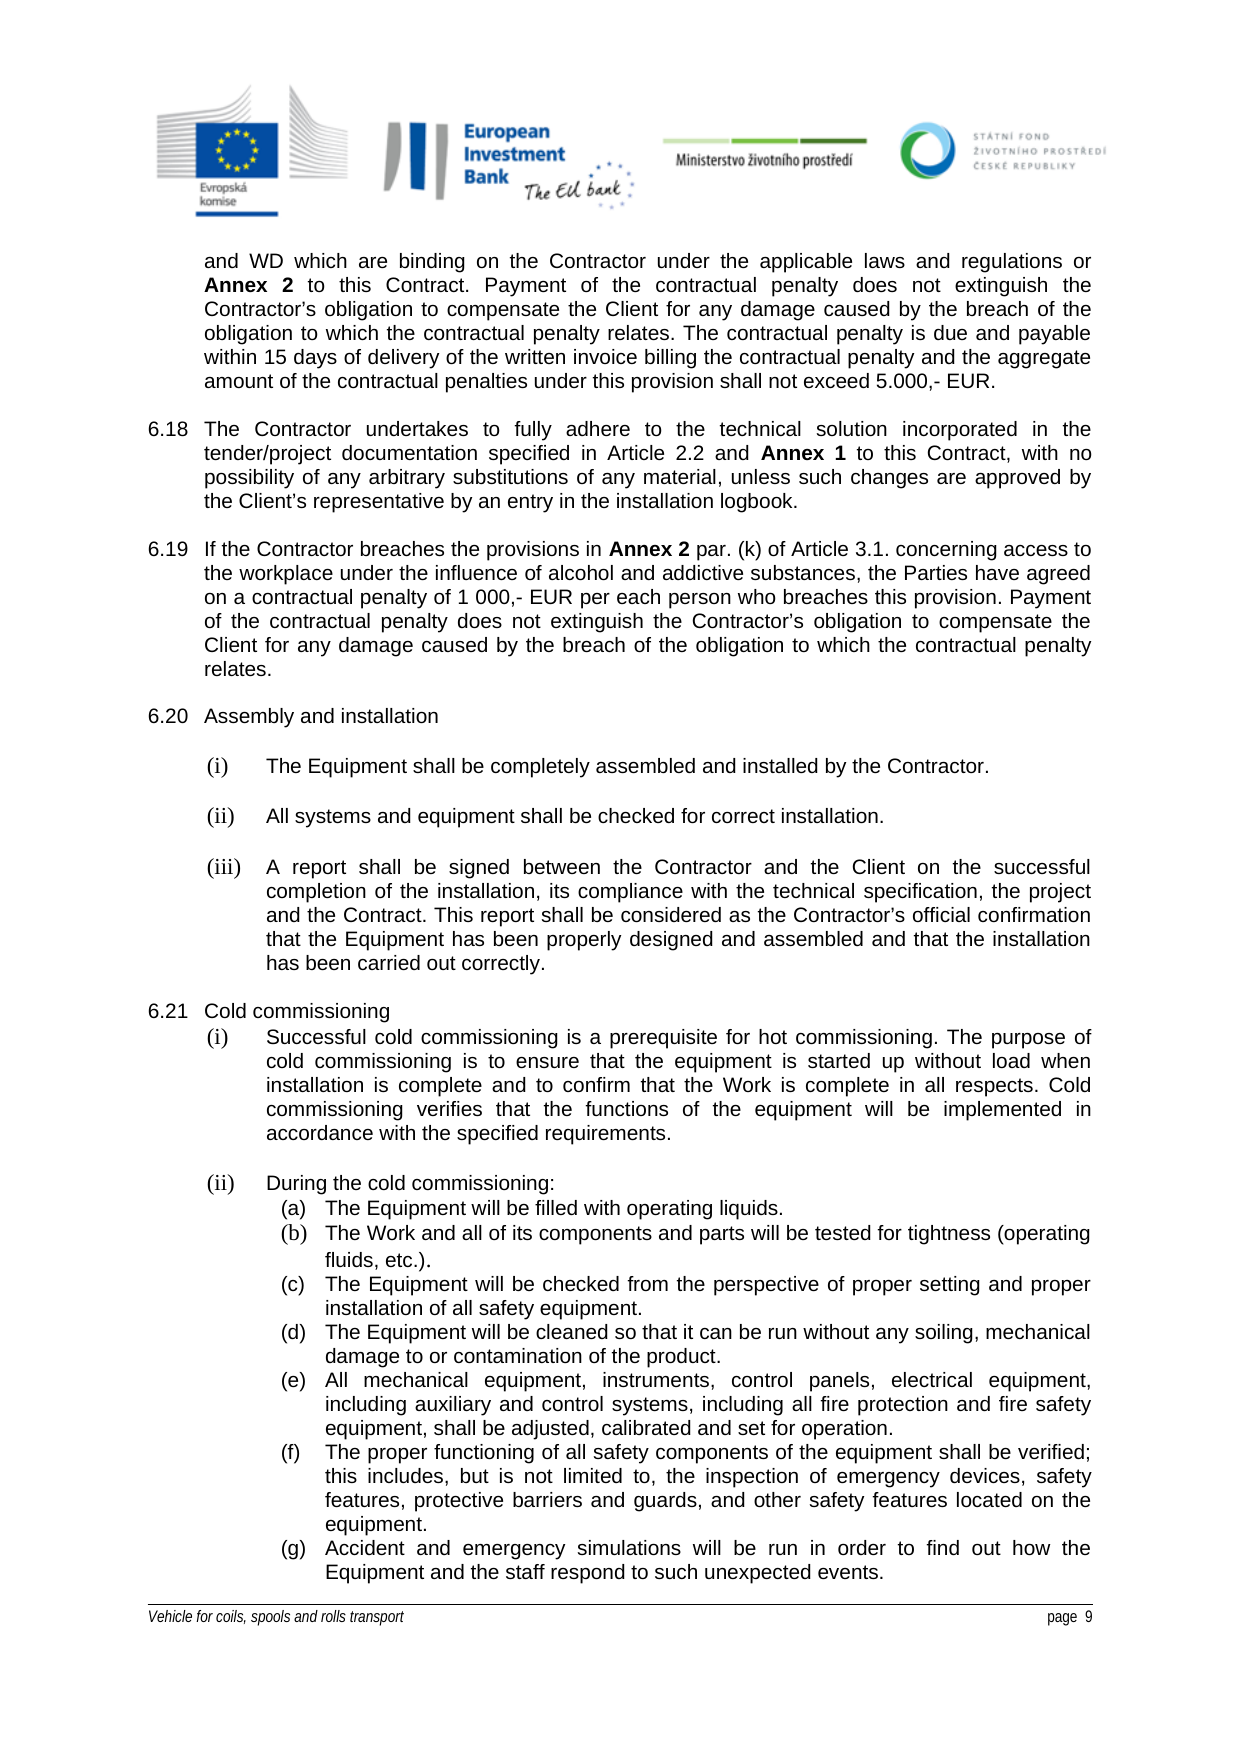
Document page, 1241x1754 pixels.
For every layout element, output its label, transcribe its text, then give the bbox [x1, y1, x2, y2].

list A report shall be signed between the Contractor and the Client on the successful completion of the installation, its compliance with the technical specification, the project and the Contract. This report shall be considered as the Contractor’s official confirmation that the Equipment has been properly designed and assembled and that the installation has been carried out correctly. [207, 853, 1093, 975]
list Accident and emergency simulations will be run in order to find out how the Equipment and the staff respond to such unexpected events. [281, 1536, 1093, 1583]
list The Equipment will be cleaned so that it can be run without any soiling, mechanical damage to or contamination of the product. [281, 1320, 1093, 1368]
list Successful cold commissioning is a prerequisite for hot commissioning. The purpose of cold commissioning is to ensure that the equipment is started up without load when installation is complete and to confirm that the Work is complete in all respects. Cold commissioning verifies that the functions of the equipment will be implemented in accordance with the specified requirements. [207, 1023, 1093, 1145]
list The Work and all of its components and parts will be tested for tightness (operating fluids, etc.). [281, 1219, 1093, 1272]
list The Equipment will be checked from the perspective of proper setting and proper installation of all safety equipment. [281, 1272, 1093, 1320]
picture [147, 73, 1122, 225]
list Cold commissioning [148, 999, 1093, 1023]
list The Equipment will be filled with operating liquids. [281, 1195, 1093, 1219]
list If the Contractor breaches the provisions in Annex 2 par. (k) of Article 3.1. concerning access to the workplace under the influence of alcohol and addictive substances, the Parties have agreed on a contractual penalty of 1 000,- EUR per each person who breaches this provision. Payment of the contractual penalty does not extinguish the Contractor’s obligation to compensate the Client for any damage caused by the breach of the obligation to which the contractual penalty relates. [148, 537, 1093, 680]
list All systems and equipment shall be checked for correct installation. [207, 802, 1093, 829]
list All mechanical equipment, instruments, control panels, electrical equipment, including auxiliary and control systems, including all fire protection and fire safety equipment, shall be adjusted, calibrated and set for operation. [281, 1368, 1093, 1440]
list The proper functioning of all safety components of the equipment shall be verified; this includes, but is not limited to, the inspection of emergency devices, safety features, protective barriers and guards, and other safety features located on the equipment. [281, 1440, 1093, 1536]
list The Equipment shall be completely assembled and installed by the Contractor. [207, 752, 1093, 778]
list Assembly and installation [148, 704, 1093, 728]
list During the cold commissioning: [207, 1169, 1093, 1195]
list The Contractor undertakes to fully adhere to the technical solution incorporated in the tender/project documentation specified in Article 2.2 and Annex 1 to this Contract, with no possibility of any arbitrary substitutions of any material, unless such changes are approved by the Client’s representative by an entry in the installation logbook. [148, 417, 1093, 513]
